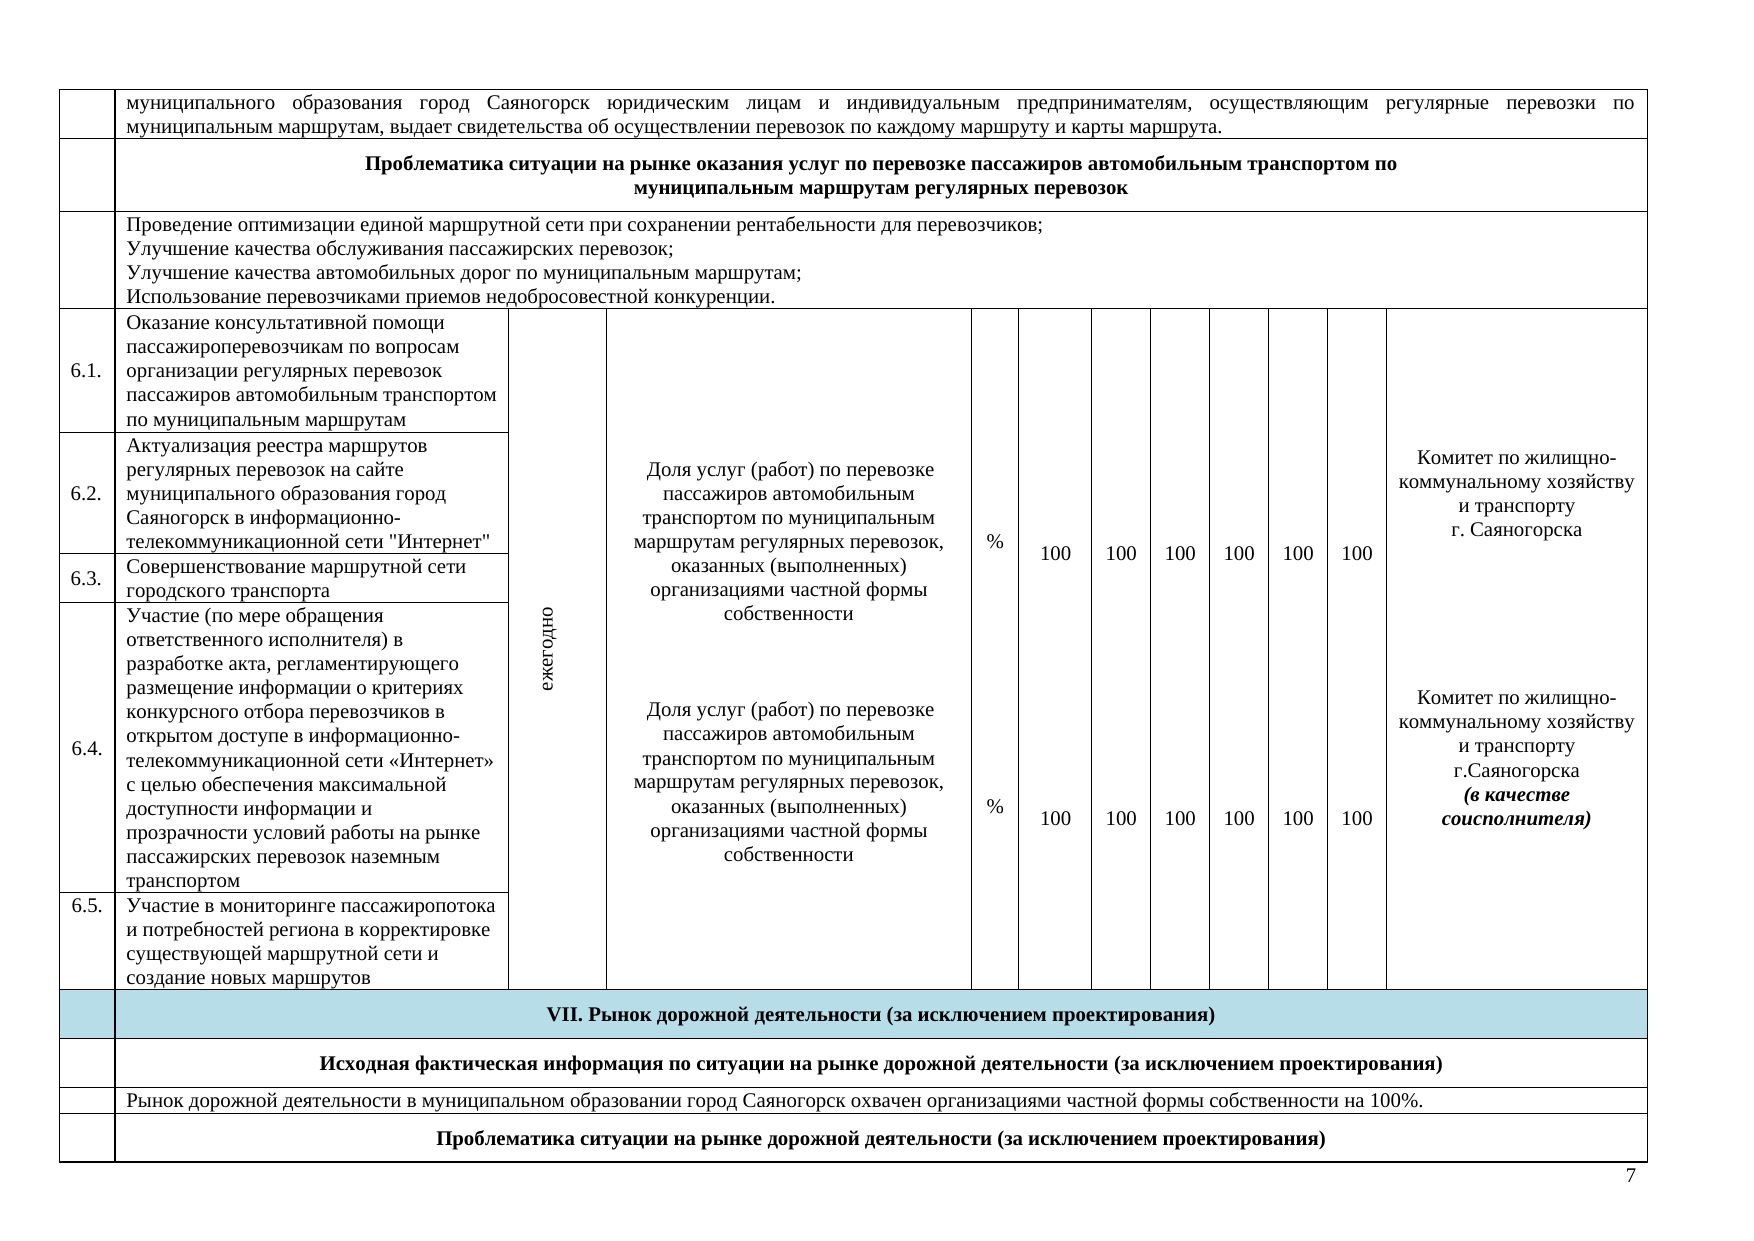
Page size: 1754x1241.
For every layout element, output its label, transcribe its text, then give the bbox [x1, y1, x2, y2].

table_cell Комитет по жилищно-коммунальному хозяйству и транспорту г. Саяногорска Комитет по жилищно-коммунальному хозяйству и транспорту г.Саяногорска (в качестве соисполнителя) [1387, 309, 1647, 989]
table_cell Оказание консультативной помощи пассажироперевозчикам по вопросам организации регулярных перевозок пассажиров автомобильным транспортом по муниципальным маршрутам [116, 309, 508, 432]
table_cell 100 100 [1328, 309, 1386, 989]
table_cell Исходная фактическая информация по ситуации на рынке дорожной деятельности (за исключением проектирования) [116, 1039, 1647, 1087]
table_cell Рынок дорожной деятельности в муниципальном образовании город Саяногорск охвачен организациями частной формы собственности на 100%. [116, 1088, 1647, 1112]
table_cell 100 100 [1269, 309, 1327, 989]
table_cell [60, 1039, 114, 1087]
table_cell 6.3. [60, 554, 114, 602]
table_cell Проблематика ситуации на рынке оказания услуг по перевозке пассажиров автомобильным транспортом по муниципальным маршрутам регулярных перевозок [116, 139, 1647, 211]
table_cell % % [972, 309, 1018, 989]
table_cell [60, 1114, 114, 1161]
table_cell Доля услуг (работ) по перевозке пассажиров автомобильным транспортом по муниципальным маршрутам регулярных перевозок, оказанных (выполненных) организациями частной формы собственности Доля услуг (работ) по перевозке пассажиров автомобильным транспортом по муниципальным маршрутам регулярных перевозок, оказанных (выполненных) организациями частной формы собственности [607, 309, 971, 989]
table_cell [60, 212, 114, 308]
table_cell [60, 990, 114, 1038]
table_cell 6.1. [60, 309, 114, 432]
table_cell 6.5. [60, 893, 114, 989]
table_cell 6.2. [60, 433, 114, 553]
table_cell Проведение оптимизации единой маршрутной сети при сохранении рентабельности для перевозчиков; Улучшение качества обслуживания пассажирских перевозок; Улучшение качества автомобильных дорог по муниципальным маршрутам; Использование перевозчиками приемов недобросовестной конкуренции. [116, 212, 1647, 308]
table_cell Проблематика ситуации на рынке дорожной деятельности (за исключением проектирования) [116, 1114, 1647, 1161]
table_cell ежегодно [509, 309, 606, 989]
table_cell [60, 90, 114, 138]
table_cell 6.4. [60, 603, 114, 892]
table_cell 100 100 [1092, 309, 1150, 989]
table_cell 100 100 [1210, 309, 1268, 989]
table_cell Актуализация реестра маршрутов регулярных перевозок на сайте муниципального образования город Саяногорск в информационно- телекоммуникационной сети "Интернет" [116, 433, 508, 553]
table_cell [116, 90, 1647, 138]
table_cell 100 100 [1019, 309, 1091, 989]
table_cell [60, 139, 114, 211]
table_cell [60, 1088, 114, 1112]
table_cell 100 100 [1151, 309, 1209, 989]
table_cell VII. Рынок дорожной деятельности (за исключением проектирования) [116, 990, 1647, 1038]
table_cell Участие (по мере обращения ответственного исполнителя) в разработке акта, регламентирующего размещение информации о критериях конкурсного отбора перевозчиков в открытом доступе в информационно-телекоммуникационной сети «Интернет» с целью обеспечения максимальной доступности информации и прозрачности условий работы на рынке пассажирских перевозок наземным транспортом [116, 603, 508, 892]
table_cell Совершенствование маршрутной сети городского транспорта [116, 554, 508, 602]
table_cell Участие в мониторинге пассажиропотока и потребностей региона в корректировке существующей маршрутной сети и создание новых маршрутов [116, 893, 508, 989]
